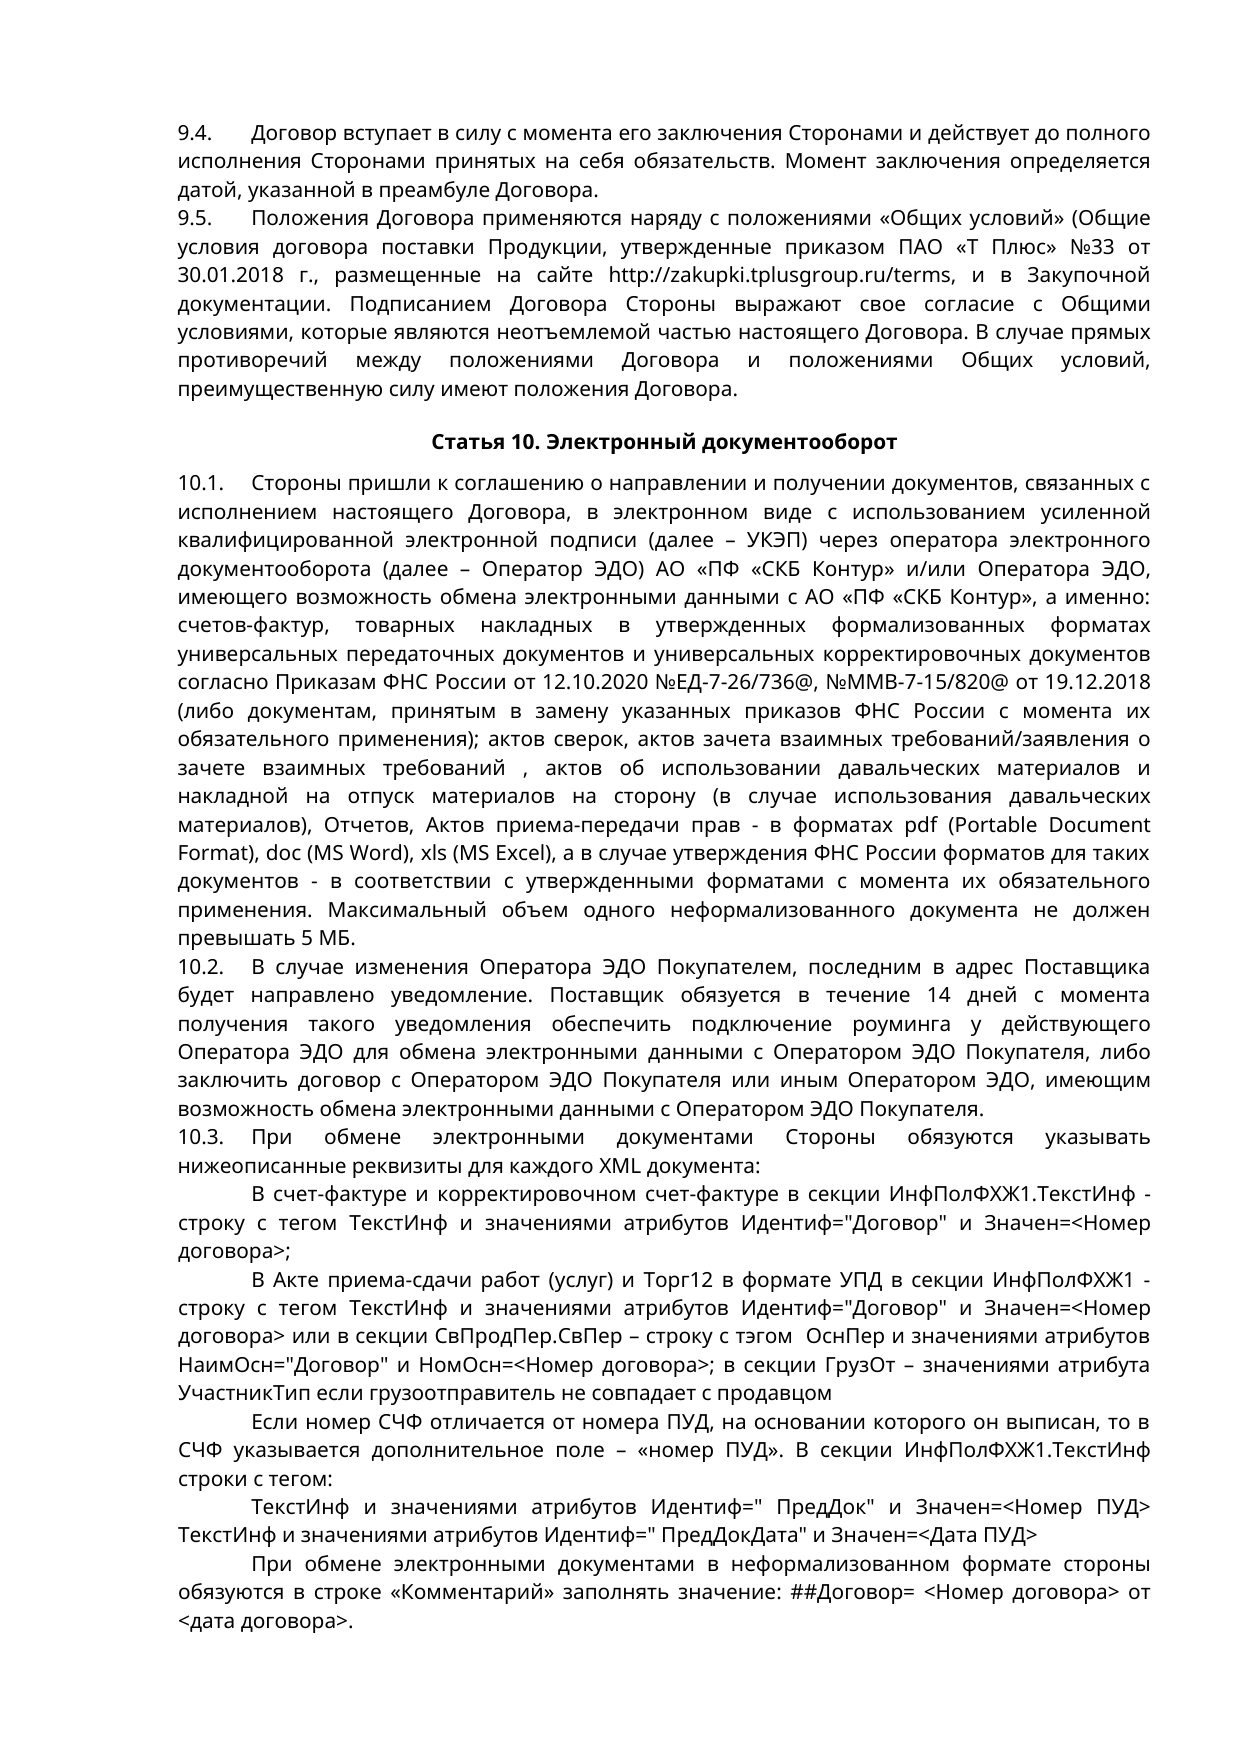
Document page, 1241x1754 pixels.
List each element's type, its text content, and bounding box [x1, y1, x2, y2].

list Стороны пришли к соглашению о направлении и получении документов, связанных с исполнением настоящего Договора, в электронном виде с использованием усиленной квалифицированной электронной подписи (далее – УКЭП) через оператора электронного документооборота (далее – Оператор ЭДО) АО «ПФ «СКБ Контур» и/или Оператора ЭДО, имеющего возможность обмена электронными данными с АО «ПФ «СКБ Контур», а именно: счетов-фактур, товарных накладных в утвержденных формализованных форматах универсальных передаточных документов и универсальных корректировочных документов согласно Приказам ФНС России от 12.10.2020 №ЕД-7-26/736@, №ММВ-7-15/820@ от 19.12.2018 (либо документам, принятым в замену указанных приказов ФНС России с момента их обязательного применения); актов сверок, актов зачета взаимных требований/заявления о зачете взаимных требований , актов об использовании давальческих материалов и накладной на отпуск материалов на сторону (в случае использования давальческих материалов), Отчетов, Актов приема-передачи прав - в форматах pdf (Portable Document Format), doc (MS Word), xls (MS Excel), а в случае утверждения ФНС России форматов для таких документов - в соответствии с утвержденными форматами с момента их обязательного применения. Максимальный объем одного неформализованного документа не должен превышать 5 МБ. [177, 468, 1152, 952]
list В случае изменения Оператора ЭДО Покупателем, последним в адрес Поставщика будет направлено уведомление. Поставщик обязуется в течение 14 дней с момента получения такого уведомления обеспечить подключение роуминга у действующего Оператора ЭДО для обмена электронными данными с Оператором ЭДО Покупателя, либо заключить договор с Оператором ЭДО Покупателя или иным Оператором ЭДО, имеющим возможность обмена электронными данными с Оператором ЭДО Покупателя. [177, 952, 1152, 1122]
list Положения Договора применяются наряду с положениями «Общих условий» (Общие условия договора поставки Продукции, утвержденные приказом ПАО «Т Плюс» №33 от 30.01.2018 г., размещенные на сайте http://zakupki.tplusgroup.ru/terms, и в Закупочной документации. Подписанием Договора Стороны выражают свое согласие с Общими условиями, которые являются неотъемлемой частью настоящего Договора. В случае прямых противоречий между положениями Договора и положениями Общих условий, преимущественную силу имеют положения Договора. [177, 203, 1152, 402]
list Если номер СЧФ отличается от номера ПУД, на основании которого он выписан, то в СЧФ указывается дополнительное поле – «номер ПУД». В секции ИнфПолФХЖ1.ТекстИнф строки с тегом: [178, 1407, 1152, 1492]
list Договор вступает в силу с момента его заключения Сторонами и действует до полного исполнения Сторонами принятых на себя обязательств. Момент заключения определяется датой, указанной в преамбуле Договора. [177, 118, 1152, 203]
list При обмене электронными документами в неформализованном формате стороны обязуются в строке «Комментарий» заполнять значение: ##Договор= <Номер договора> от <дата договора>. [178, 1549, 1152, 1634]
list В счет-фактуре и корректировочном счет-фактуре в секции ИнфПолФХЖ1.ТекстИнф - строку с тегом ТекстИнф и значениями атрибутов Идентиф="Договор" и Значен=<Номер договора>; [178, 1179, 1152, 1265]
list При обмене электронными документами Стороны обязуются указывать нижеописанные реквизиты для каждого XML документа: [177, 1122, 1152, 1179]
text Статья 10. Электронный документооборот [177, 427, 1152, 456]
list В Акте приема-сдачи работ (услуг) и Торг12 в формате УПД в секции ИнфПолФХЖ1 - строку с тегом ТекстИнф и значениями атрибутов Идентиф="Договор" и Значен=<Номер договора> или в секции СвПродПер.СвПер – строку с тэгом ОснПер и значениями атрибутов НаимОсн="Договор" и НомОсн=<Номер договора>; в секции ГрузОт – значениями атрибута УчастникТип если грузоотправитель не совпадает с продавцом [178, 1265, 1152, 1407]
list ТекстИнф и значениями атрибутов Идентиф=" ПредДок" и Значен=<Номер ПУД> ТекстИнф и значениями атрибутов Идентиф=" ПредДокДата" и Значен=<Дата ПУД> [178, 1492, 1152, 1549]
